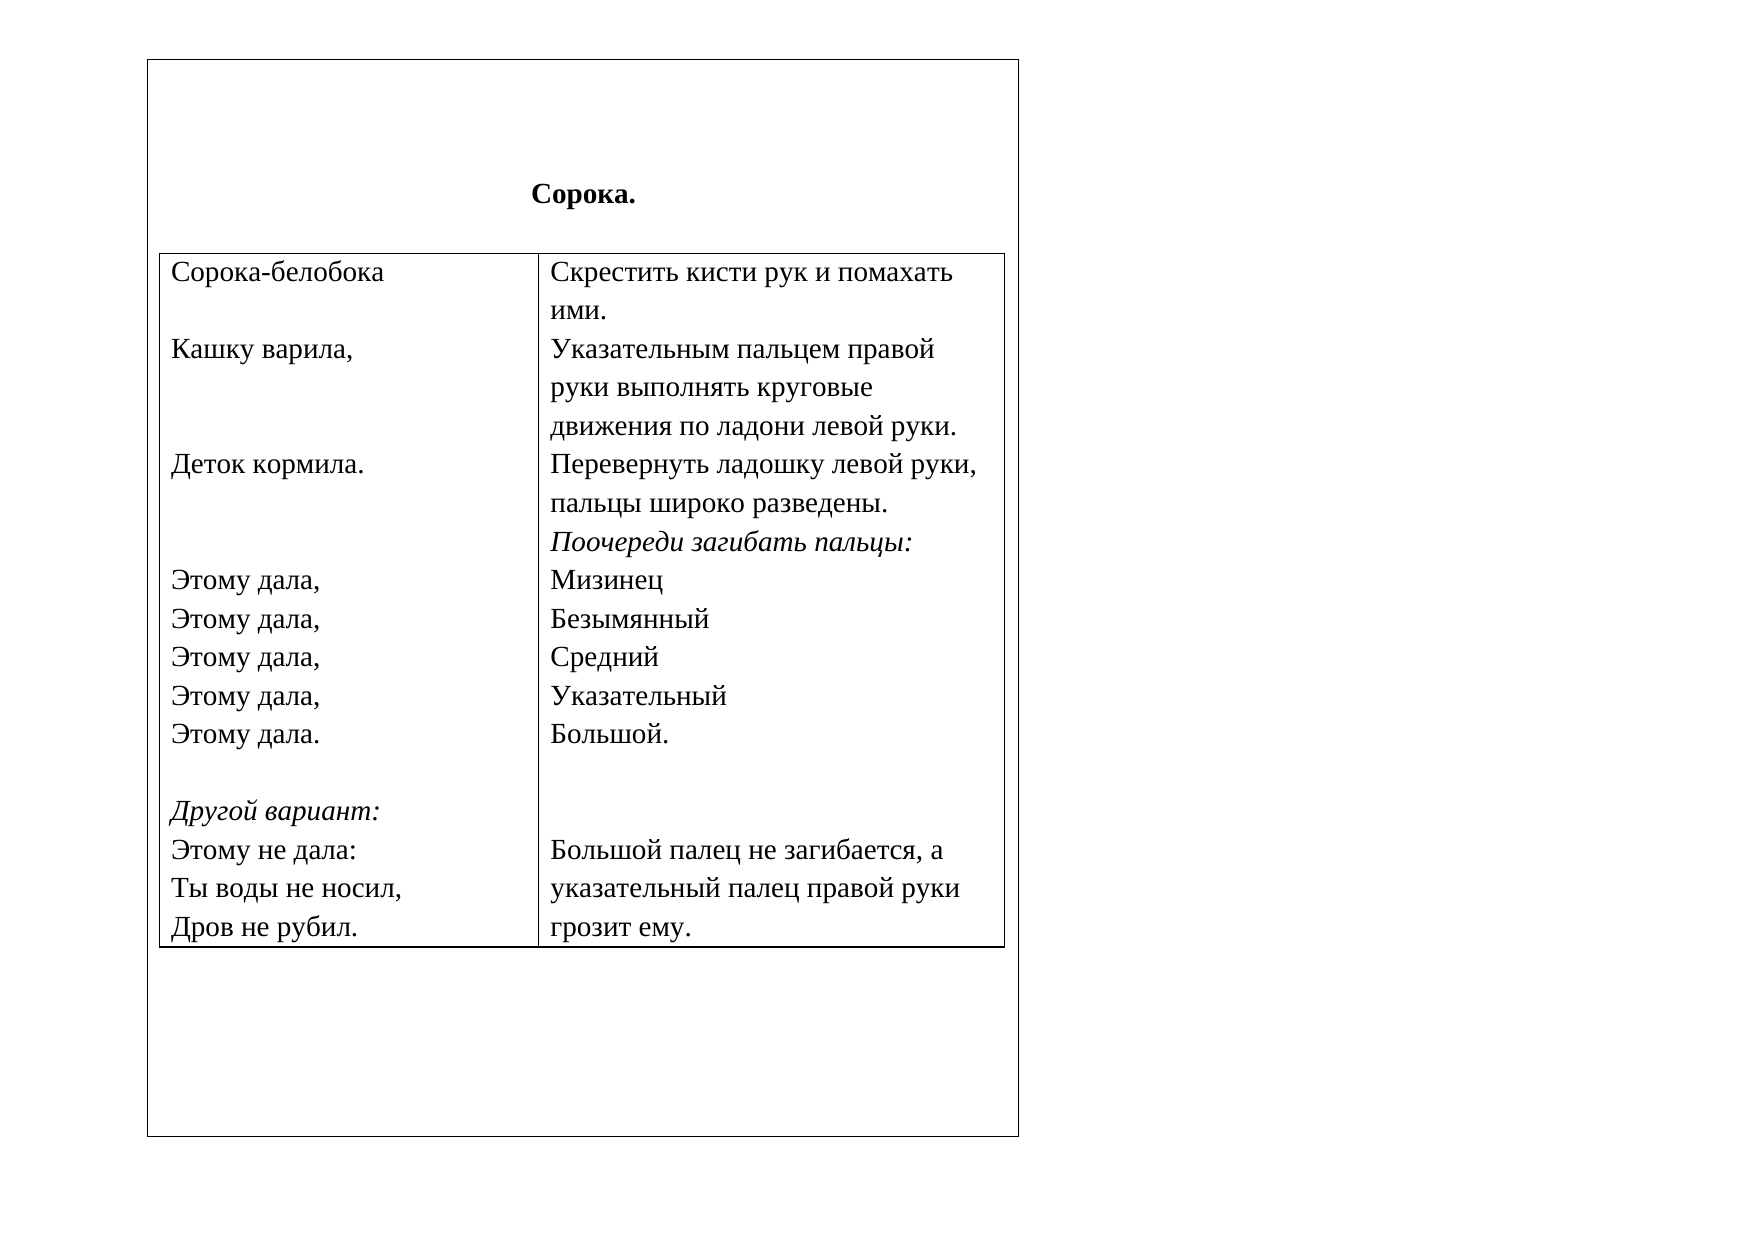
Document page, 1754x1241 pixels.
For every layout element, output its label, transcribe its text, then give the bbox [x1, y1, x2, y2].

table_header Сорока. [148, 60, 1018, 1136]
